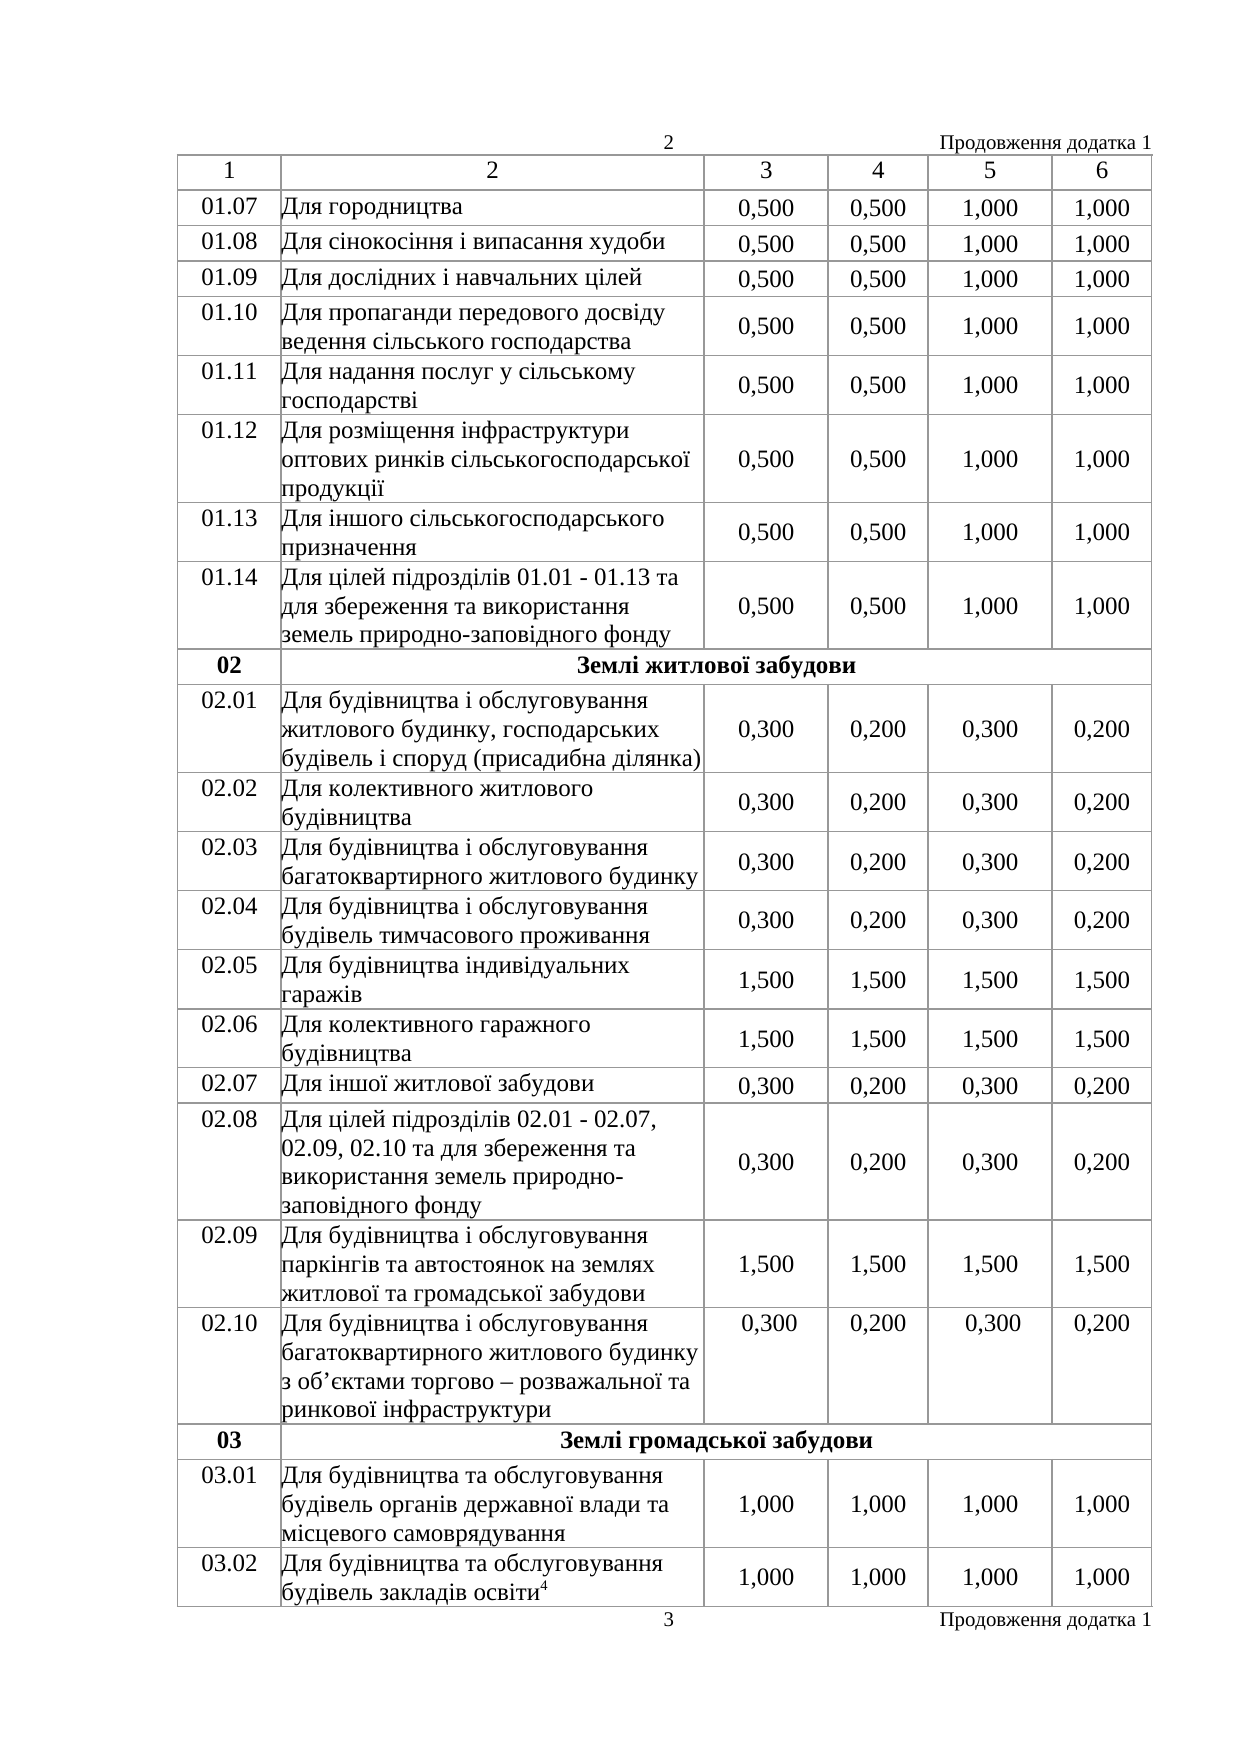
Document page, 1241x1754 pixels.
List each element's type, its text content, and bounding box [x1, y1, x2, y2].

table_header 6 [1053, 156, 1151, 189]
table_cell Для сінокосіння і випасання худоби [282, 226, 703, 260]
table_cell 02.04 [178, 891, 280, 949]
table_cell 02.06 [178, 1010, 280, 1067]
table_cell 0,300 [705, 685, 827, 772]
table_cell Для будівництва і обслуговування багатоквартирного житлового будинку [282, 832, 703, 890]
table_cell 0,500 [829, 356, 927, 414]
table_cell 0,200 [829, 773, 927, 831]
table_cell 01.11 [178, 356, 280, 414]
table_cell Для будівництва та обслуговування будівель органів державної влади та місцевого самоврядування [282, 1460, 703, 1546]
table_cell 03.02 [178, 1548, 280, 1606]
table_cell 1,500 [929, 950, 1051, 1008]
table_cell 1,000 [1053, 1548, 1151, 1606]
table_cell 1,000 [1053, 1460, 1151, 1546]
table_cell 1,500 [1053, 1010, 1151, 1067]
table_cell 03 [178, 1425, 280, 1459]
table_cell 0,300 [929, 1104, 1051, 1219]
table_cell 1,000 [705, 1460, 827, 1546]
table_cell Для колективного гаражного будівництва [282, 1010, 703, 1067]
table_cell 1,000 [829, 1460, 927, 1546]
table_cell 1,000 [1053, 226, 1151, 260]
table_cell 0,500 [829, 191, 927, 225]
table_cell 01.13 [178, 503, 280, 561]
table_cell Землі житлової забудови [282, 650, 1151, 684]
table_cell Для пропаганди передового досвіду ведення сільського господарства [282, 297, 703, 354]
table_cell 0,500 [705, 262, 827, 296]
table_cell 1,500 [1053, 950, 1151, 1008]
table_cell 1,000 [829, 1548, 927, 1606]
table_cell 0,500 [705, 297, 827, 354]
table_cell 1,500 [829, 1221, 927, 1307]
table_cell Для цілей підрозділів 01.01 - 01.13 та для збереження та використання земель природно-заповідного фонду [282, 562, 703, 648]
table_cell Для будівництва і обслуговування багатоквартирного житлового будинку з об’єктами торгово – розважальної та ринкової інфраструктури [282, 1308, 703, 1423]
table_cell 01.12 [178, 415, 280, 501]
table_cell 1,000 [929, 191, 1051, 225]
table_cell 0,500 [705, 562, 827, 648]
table_cell 0,500 [829, 503, 927, 561]
table_cell 1,000 [929, 1460, 1051, 1546]
table_cell Для будівництва та обслуговування будівель закладів освіти4 [282, 1548, 703, 1606]
table_cell 0,200 [1053, 685, 1151, 772]
table_cell 01.08 [178, 226, 280, 260]
table_cell 1,500 [929, 1010, 1051, 1067]
table_cell 0,200 [829, 1308, 927, 1423]
table_header 2 [282, 156, 703, 189]
table_cell 0,300 [929, 891, 1051, 949]
table_cell 1,000 [1053, 356, 1151, 414]
table_cell Для цілей підрозділів 02.01 - 02.07, 02.09, 02.10 та для збереження та використання земель природно-заповідного фонду [282, 1104, 703, 1219]
table_cell 02.05 [178, 950, 280, 1008]
table_cell Для дослідних і навчальних цілей [282, 262, 703, 296]
table_header 5 [929, 156, 1051, 189]
table_cell 1,000 [1053, 562, 1151, 648]
table_cell 0,300 [929, 773, 1051, 831]
table_cell 0,500 [705, 503, 827, 561]
table_cell 1,000 [1053, 297, 1151, 354]
table_cell Для колективного житлового будівництва [282, 773, 703, 831]
table_cell 02.01 [178, 685, 280, 772]
table_cell 02.02 [178, 773, 280, 831]
table_cell 1,500 [705, 1010, 827, 1067]
table_cell 1,000 [929, 356, 1051, 414]
table_cell 1,000 [1053, 191, 1151, 225]
table_cell 1,500 [829, 1010, 927, 1067]
table_cell 02.07 [178, 1068, 280, 1102]
table_cell 02.08 [178, 1104, 280, 1219]
table_cell 0,500 [705, 356, 827, 414]
table_cell 1,000 [1053, 415, 1151, 501]
table_cell Для іншої житлової забудови [282, 1068, 703, 1102]
table_cell 0,300 [929, 685, 1051, 772]
table_cell 01.07 [178, 191, 280, 225]
table_cell 0,200 [1053, 1104, 1151, 1219]
table_cell 0,300 [929, 1308, 1051, 1423]
table_cell 0,200 [1053, 832, 1151, 890]
table_cell 0,500 [705, 191, 827, 225]
table_cell 1,500 [705, 1221, 827, 1307]
table_cell 0,500 [705, 226, 827, 260]
table_cell 0,200 [1053, 773, 1151, 831]
table_cell 1,000 [929, 226, 1051, 260]
table_cell 02.03 [178, 832, 280, 890]
table_cell 0,500 [829, 297, 927, 354]
table_cell 02 [178, 650, 280, 684]
table_cell Для розміщення інфраструктури оптових ринків сільськогосподарської продукції [282, 415, 703, 501]
table_cell 01.14 [178, 562, 280, 648]
table_cell Землі громадської забудови [282, 1425, 1151, 1459]
table_cell 02.09 [178, 1221, 280, 1307]
table_cell 1,500 [1053, 1221, 1151, 1307]
table_cell 1,000 [929, 503, 1051, 561]
table_cell 0,200 [1053, 1068, 1151, 1102]
table_cell 0,200 [829, 832, 927, 890]
table_cell 0,500 [829, 226, 927, 260]
table_cell 0,300 [705, 1308, 827, 1423]
table_cell 0,200 [829, 685, 927, 772]
table_cell 0,300 [705, 773, 827, 831]
table_cell 1,000 [1053, 503, 1151, 561]
table_cell 1,000 [929, 562, 1051, 648]
table_cell 1,000 [929, 415, 1051, 501]
table_cell 1,000 [929, 297, 1051, 354]
table_cell 01.09 [178, 262, 280, 296]
table_cell Для іншого сільськогосподарського призначення [282, 503, 703, 561]
table_cell 0,500 [829, 415, 927, 501]
table_cell 0,500 [705, 415, 827, 501]
table_cell 1,000 [705, 1548, 827, 1606]
table_cell 0,500 [829, 262, 927, 296]
table_cell Для будівництва і обслуговування паркінгів та автостоянок на землях житлової та громадської забудови [282, 1221, 703, 1307]
table_cell 0,300 [705, 832, 827, 890]
table_cell 0,200 [829, 891, 927, 949]
table_cell 0,200 [829, 1104, 927, 1219]
table_cell 0,300 [705, 891, 827, 949]
table_cell 0,300 [705, 1104, 827, 1219]
table_header 1 [178, 156, 280, 189]
table_cell Для будівництва і обслуговування будівель тимчасового проживання [282, 891, 703, 949]
table_cell Для будівництва індивідуальних гаражів [282, 950, 703, 1008]
table_cell 1,500 [929, 1221, 1051, 1307]
table_cell 0,200 [1053, 891, 1151, 949]
table_cell 0,200 [1053, 1308, 1151, 1423]
table_cell 01.10 [178, 297, 280, 354]
table_cell 1,000 [1053, 262, 1151, 296]
table_cell 1,000 [929, 262, 1051, 296]
table_header 3 [705, 156, 827, 189]
table_cell Для будівництва і обслуговування житлового будинку, господарських будівель і споруд (присадибна ділянка) [282, 685, 703, 772]
table_cell Для надання послуг у сільському господарстві [282, 356, 703, 414]
table_cell 0,300 [929, 832, 1051, 890]
table_cell 02.10 [178, 1308, 280, 1423]
table_cell 1,000 [929, 1548, 1051, 1606]
table_cell 0,300 [705, 1068, 827, 1102]
text 2 Продовження додатка 1 [177, 130, 1152, 154]
table_cell 0,200 [829, 1068, 927, 1102]
table_cell 1,500 [829, 950, 927, 1008]
table_header 4 [829, 156, 927, 189]
table_cell 0,500 [829, 562, 927, 648]
table_cell 1,500 [705, 950, 827, 1008]
table_cell 0,300 [929, 1068, 1051, 1102]
table_cell 03.01 [178, 1460, 280, 1546]
table_cell Для городництва [282, 191, 703, 225]
text 3 Продовження додатка 1 [177, 1607, 1152, 1631]
